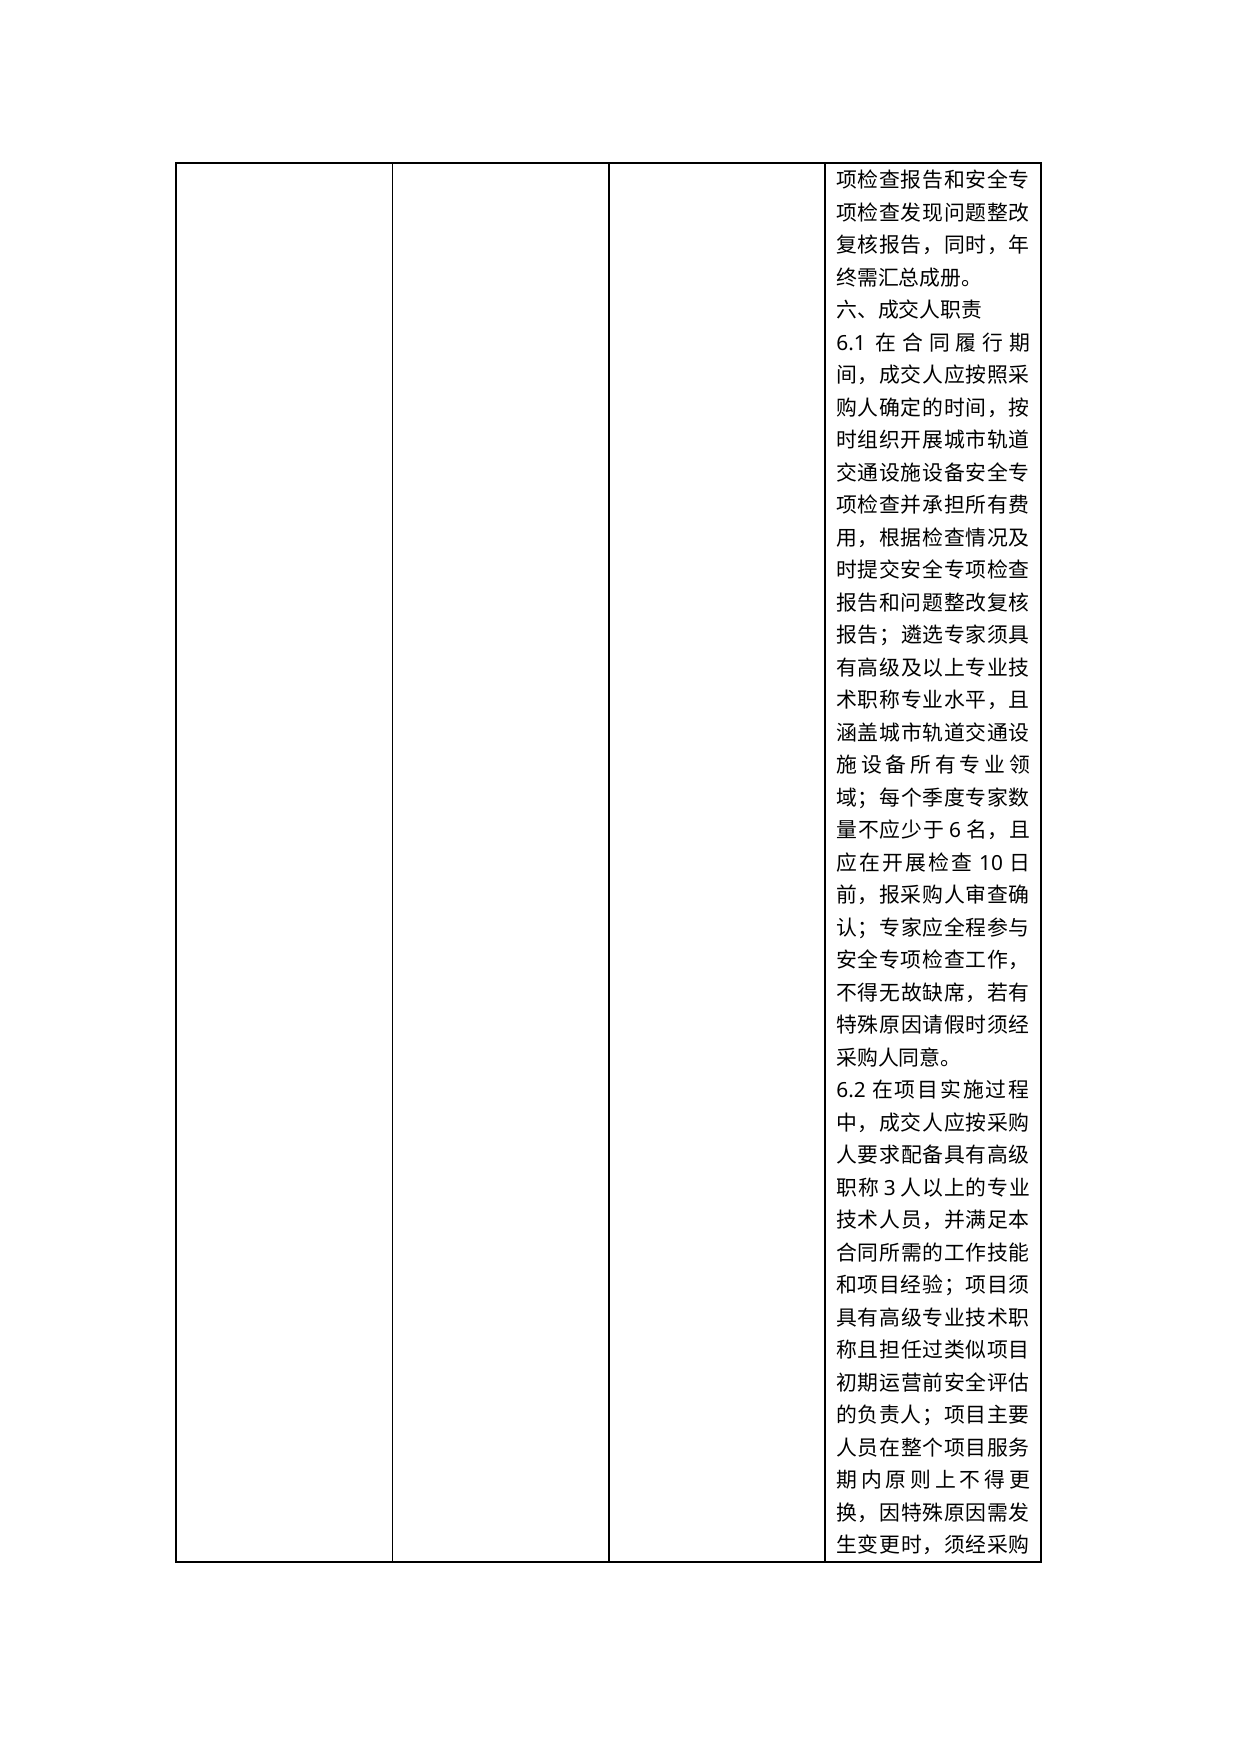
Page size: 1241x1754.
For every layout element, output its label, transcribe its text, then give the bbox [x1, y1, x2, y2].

table_cell [177, 164, 392, 1561]
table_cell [826, 164, 1040, 1561]
table_cell 1 [393, 164, 608, 1561]
table_cell [610, 164, 824, 1561]
